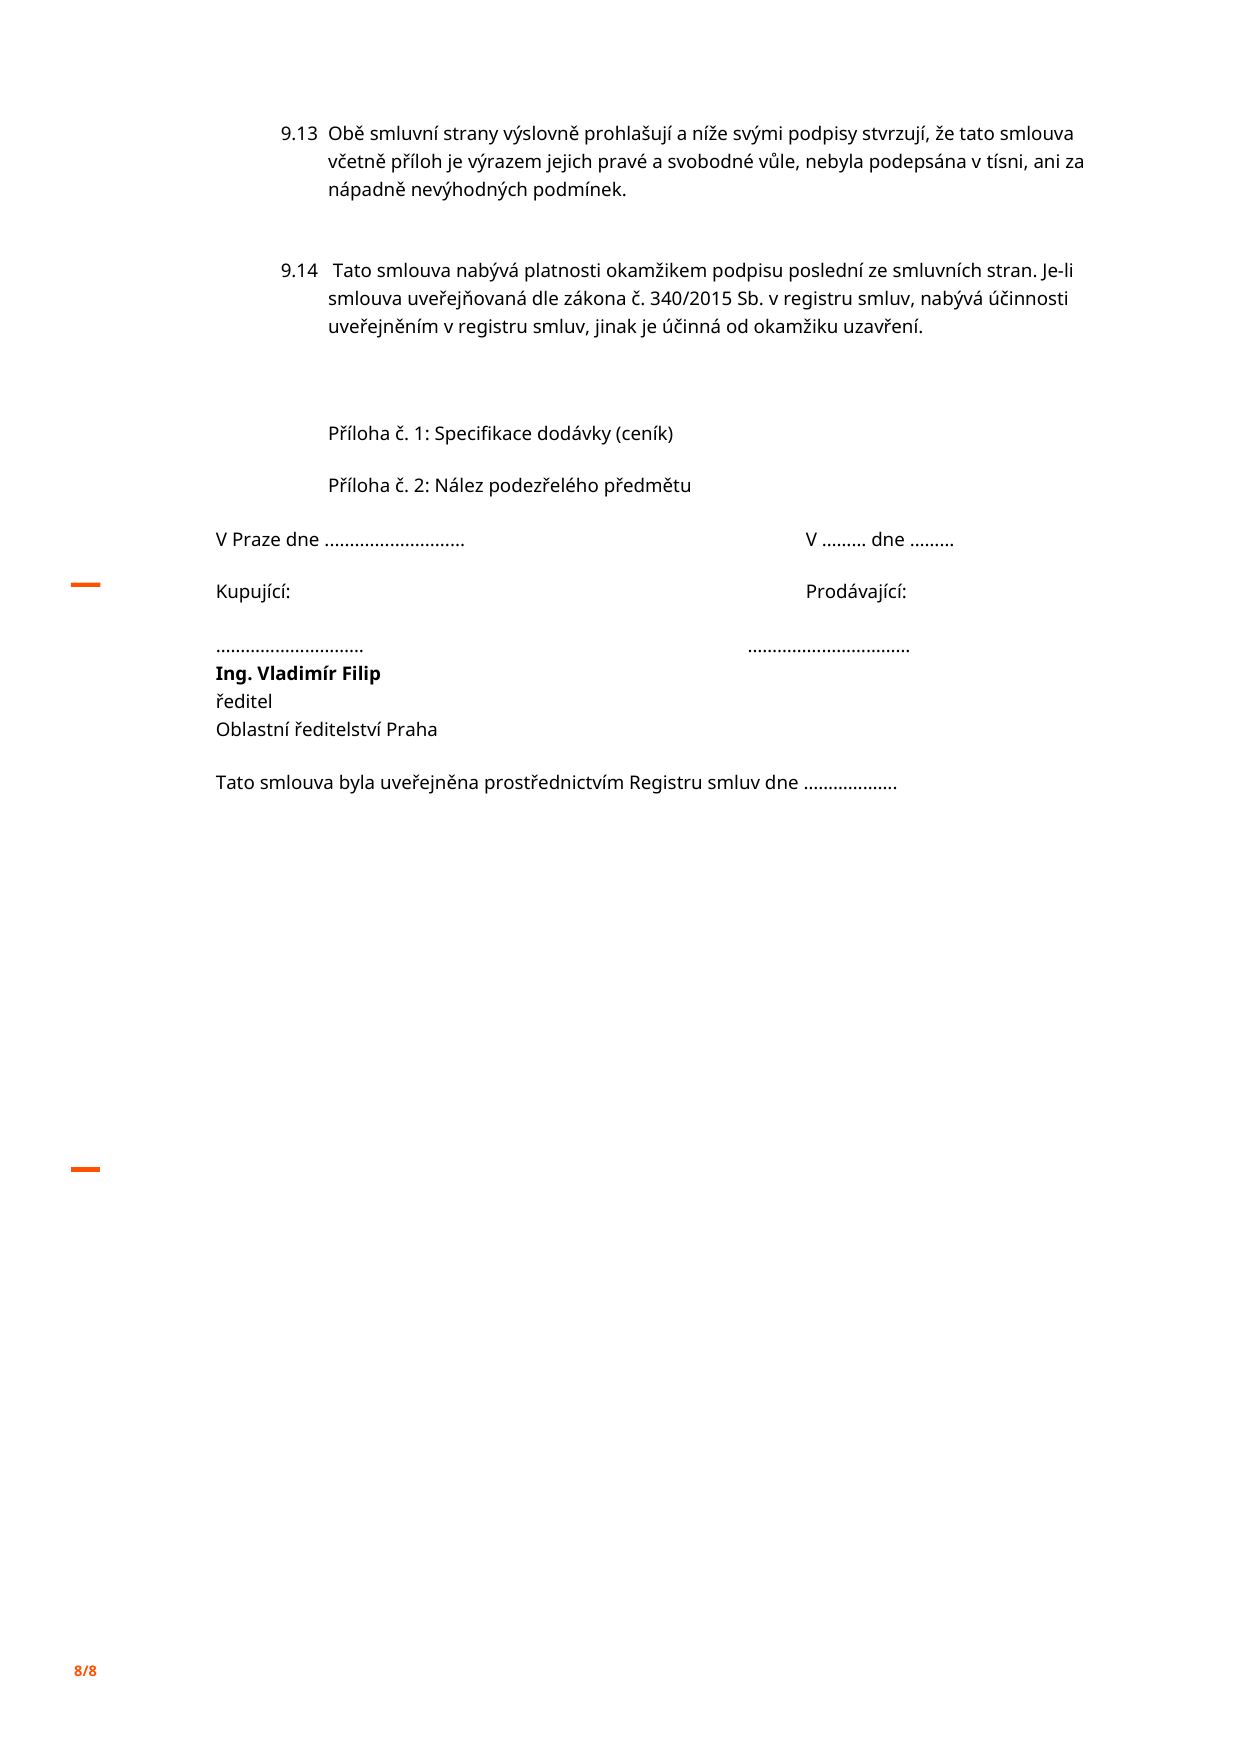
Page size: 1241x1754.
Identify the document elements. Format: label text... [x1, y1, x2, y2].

text V Praze dne ............................ V ……… dne ……… [216, 526, 1122, 551]
text Oblastní ředitelství Praha [216, 716, 1122, 741]
text ………………………… …………………………… [216, 632, 1122, 657]
text Tato smlouva byla uveřejněna prostřednictvím Registru smluv dne ………………. [216, 769, 1122, 794]
list Příloha č. 1: Specifikace dodávky (ceník) [328, 420, 1122, 445]
text Ing. Vladimír Filip [216, 660, 1122, 685]
list Tato smlouva nabývá platnosti okamžikem podpisu poslední ze smluvních stran. Je-li smlouva uveřejňovaná dle zákona č. 340/2015 Sb. v registru smluv, nabývá účinnosti uveřejněním v registru smluv, jinak je účinná od okamžiku uzavření. [281, 258, 1122, 339]
list Obě smluvní strany výslovně prohlašují a níže svými podpisy stvrzují, že tato smlouva včetně příloh je výrazem jejich pravé a svobodné vůle, nebyla podepsána v tísni, ani za nápadně nevýhodných podmínek. [281, 121, 1122, 202]
text ředitel [216, 688, 1122, 713]
text Kupující: Prodávající: [216, 579, 1122, 604]
list Příloha č. 2: Nález podezřelého předmětu [328, 473, 1122, 498]
